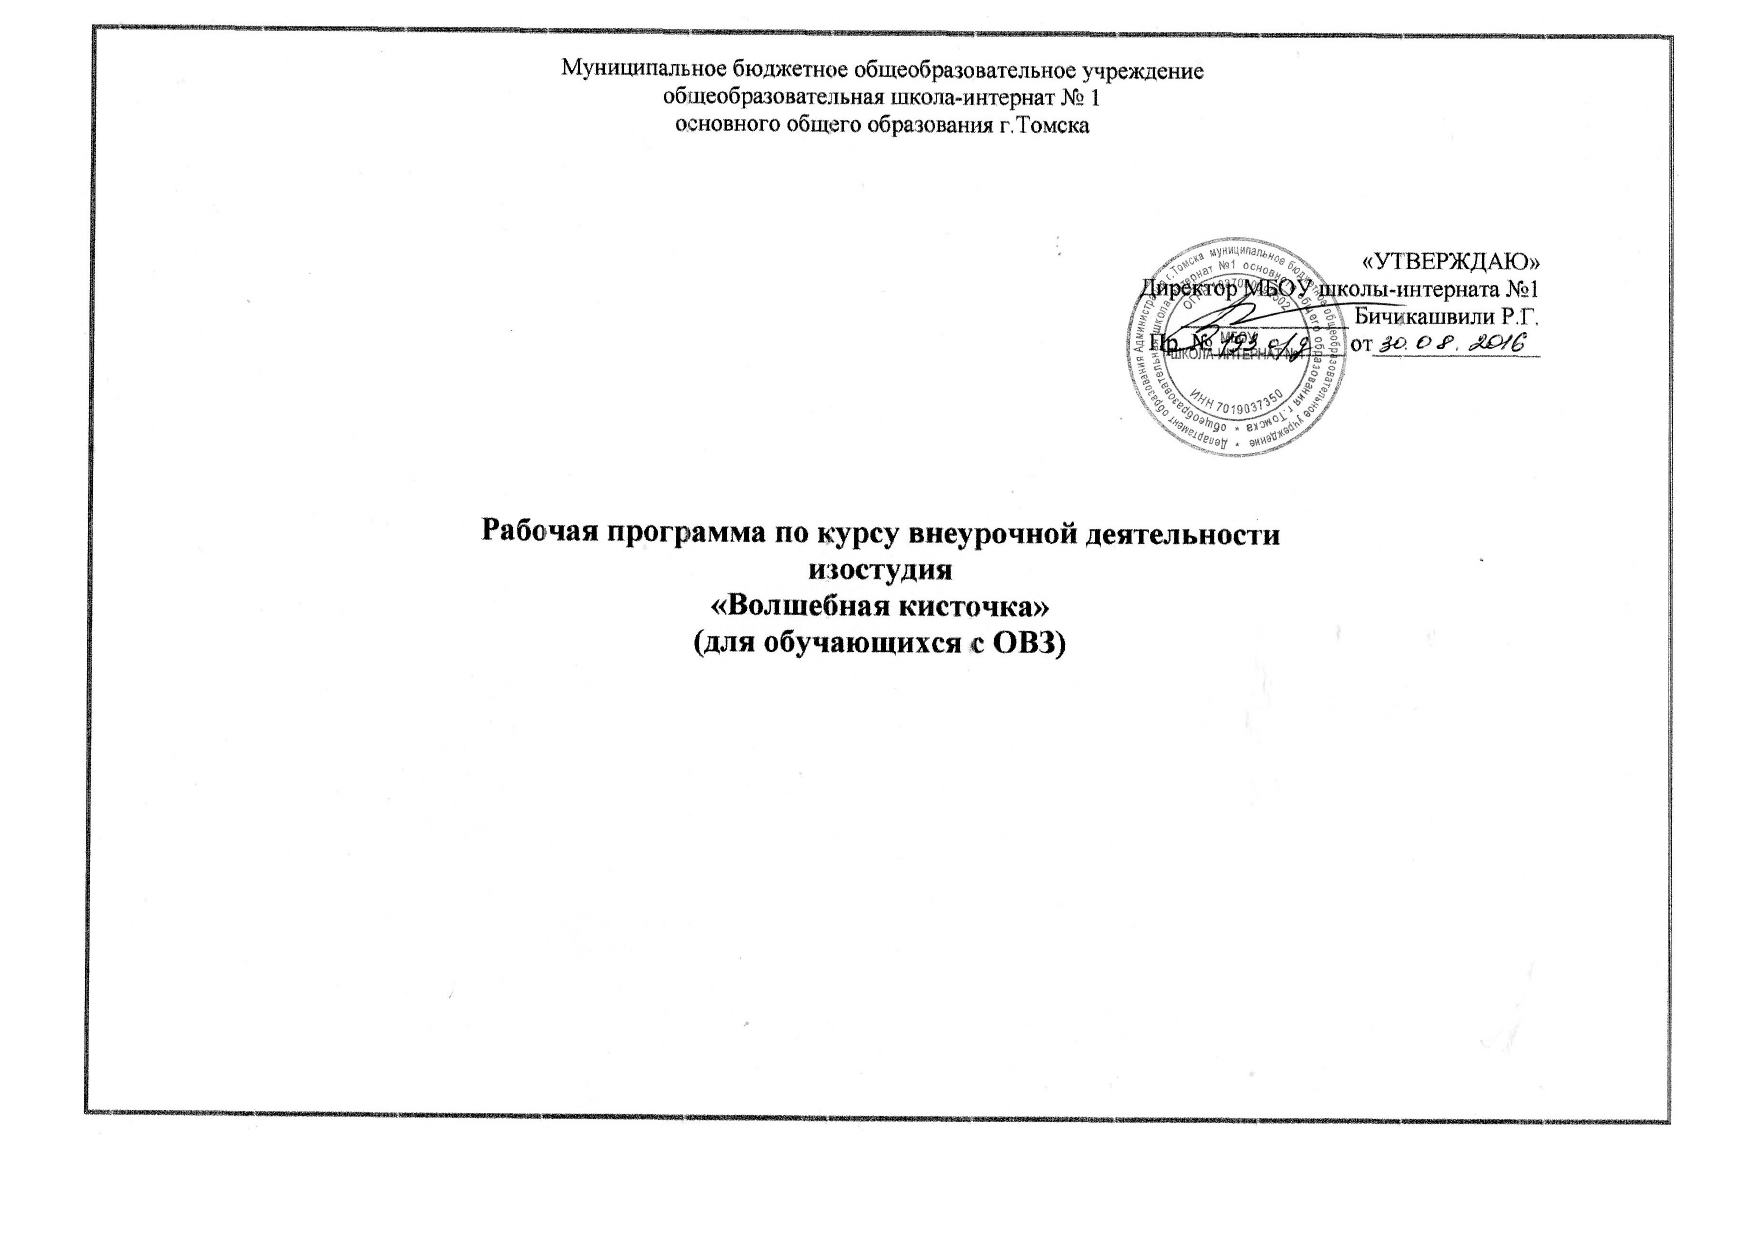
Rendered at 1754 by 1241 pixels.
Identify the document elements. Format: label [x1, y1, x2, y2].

picture [75, 16, 1680, 1135]
